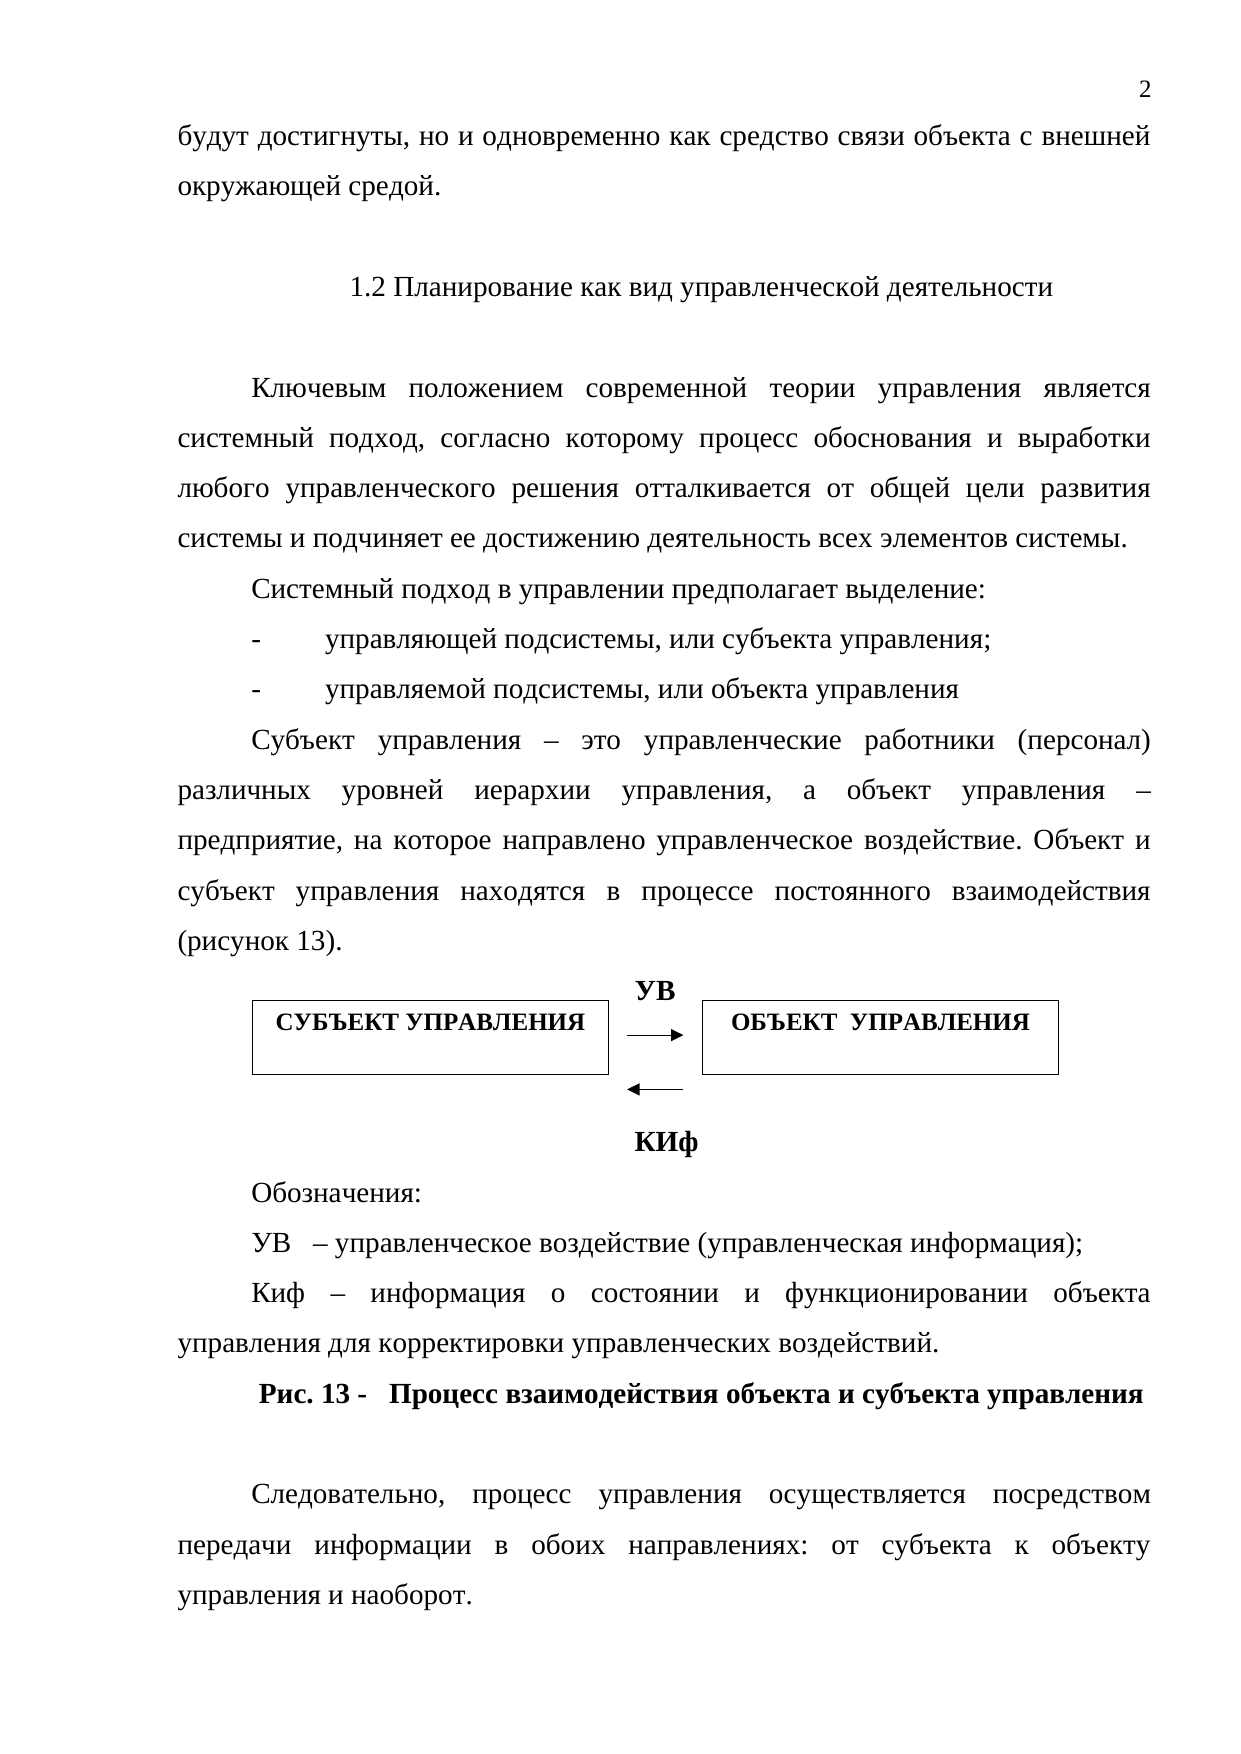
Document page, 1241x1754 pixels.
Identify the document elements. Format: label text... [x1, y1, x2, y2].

text УВ [177, 973, 1152, 1007]
list управляющей подсистемы, или субъекта управления; [177, 621, 1152, 655]
text Системный подход в управлении предполагает выделение: [177, 571, 1152, 604]
text Киф – информация о состоянии и функционировании объекта управления для корректировки управленческих воздействий. [177, 1275, 1152, 1359]
text УВ – управленческое воздействие (управленческая информация); [177, 1225, 1152, 1258]
text Рис. 13 - Процесс взаимодействия объекта и субъекта управления [177, 1376, 1152, 1409]
text 1.2 Планирование как вид управленческой деятельности [177, 269, 1152, 303]
text Обозначения: [177, 1175, 1152, 1208]
list управляемой подсистемы, или объекта управления [177, 672, 1152, 705]
text Ключевым положением современной теории управления является системный подход, согласно которому процесс обоснования и выработки любого управленческого решения отталкивается от общей цели развития системы и подчиняет ее достижению деятельность всех элементов системы. [177, 370, 1152, 554]
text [177, 118, 1152, 202]
text Следовательно, процесс управления осуществляется посредством передачи информации в обоих направлениях: от субъекта к объекту управления и наоборот. [177, 1477, 1152, 1611]
text КИф [177, 1124, 1152, 1158]
text Субъект управления – это управленческие работники (персонал) различных уровней иерархии управления, а объект управления – предприятие, на которое направлено управленческое воздействие. Объект и субъект управления находятся в процессе постоянного взаимодействия (рисунок 13). [177, 722, 1152, 957]
